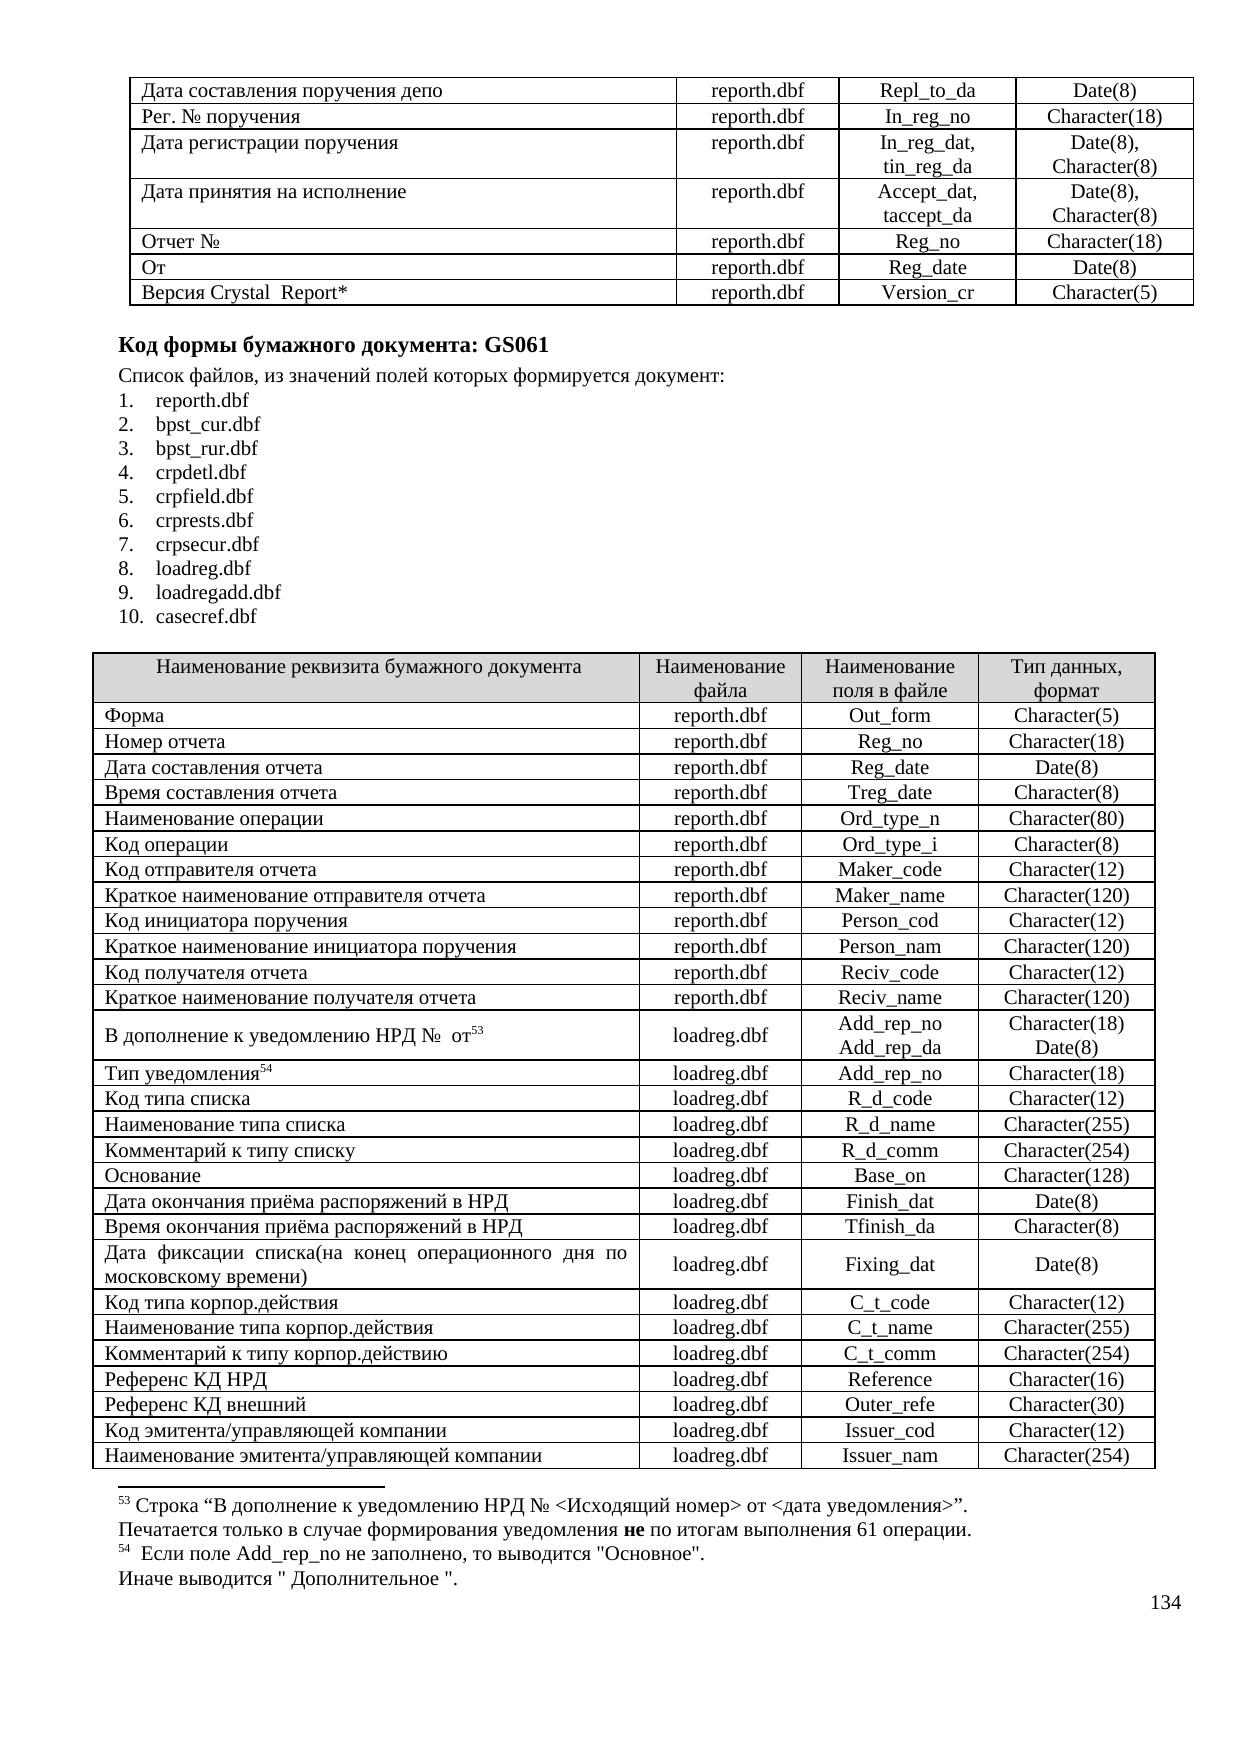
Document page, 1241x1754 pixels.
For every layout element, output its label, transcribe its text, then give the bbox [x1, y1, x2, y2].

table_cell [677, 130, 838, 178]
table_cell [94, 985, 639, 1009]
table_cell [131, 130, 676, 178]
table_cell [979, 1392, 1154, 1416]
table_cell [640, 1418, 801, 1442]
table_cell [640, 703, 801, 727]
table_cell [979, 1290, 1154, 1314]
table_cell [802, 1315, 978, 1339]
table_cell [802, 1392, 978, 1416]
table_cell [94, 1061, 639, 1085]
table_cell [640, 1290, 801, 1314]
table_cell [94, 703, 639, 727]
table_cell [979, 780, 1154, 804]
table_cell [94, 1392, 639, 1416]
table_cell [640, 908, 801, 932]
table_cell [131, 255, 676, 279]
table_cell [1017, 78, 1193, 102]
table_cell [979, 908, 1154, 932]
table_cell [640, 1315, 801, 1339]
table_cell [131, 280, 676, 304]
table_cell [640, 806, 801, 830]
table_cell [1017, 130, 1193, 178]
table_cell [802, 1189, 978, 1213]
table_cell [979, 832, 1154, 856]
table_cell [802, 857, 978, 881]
list bpst_rur.dbf [118, 436, 1181, 460]
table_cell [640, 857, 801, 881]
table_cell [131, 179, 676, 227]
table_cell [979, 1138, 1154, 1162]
list reporth.dbf [118, 387, 1181, 412]
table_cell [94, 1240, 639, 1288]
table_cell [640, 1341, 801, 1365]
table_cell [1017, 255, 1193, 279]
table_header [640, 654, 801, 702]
list crpfield.dbf [118, 484, 1181, 508]
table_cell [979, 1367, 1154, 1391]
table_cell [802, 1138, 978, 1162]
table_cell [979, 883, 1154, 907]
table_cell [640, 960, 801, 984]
list crpdetl.dbf [118, 460, 1181, 484]
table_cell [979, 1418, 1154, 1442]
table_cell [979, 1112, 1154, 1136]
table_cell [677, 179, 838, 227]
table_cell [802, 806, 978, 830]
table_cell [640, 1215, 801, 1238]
list crpsecur.dbf [118, 532, 1181, 556]
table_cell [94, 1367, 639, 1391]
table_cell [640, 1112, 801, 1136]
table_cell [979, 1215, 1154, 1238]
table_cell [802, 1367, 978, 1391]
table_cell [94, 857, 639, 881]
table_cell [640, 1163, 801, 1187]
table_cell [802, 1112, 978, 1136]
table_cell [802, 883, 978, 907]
text Список файлов, из значений полей которых формируется документ: [118, 363, 1181, 387]
subtitle Код формы бумажного документа: GS061 [118, 331, 1181, 357]
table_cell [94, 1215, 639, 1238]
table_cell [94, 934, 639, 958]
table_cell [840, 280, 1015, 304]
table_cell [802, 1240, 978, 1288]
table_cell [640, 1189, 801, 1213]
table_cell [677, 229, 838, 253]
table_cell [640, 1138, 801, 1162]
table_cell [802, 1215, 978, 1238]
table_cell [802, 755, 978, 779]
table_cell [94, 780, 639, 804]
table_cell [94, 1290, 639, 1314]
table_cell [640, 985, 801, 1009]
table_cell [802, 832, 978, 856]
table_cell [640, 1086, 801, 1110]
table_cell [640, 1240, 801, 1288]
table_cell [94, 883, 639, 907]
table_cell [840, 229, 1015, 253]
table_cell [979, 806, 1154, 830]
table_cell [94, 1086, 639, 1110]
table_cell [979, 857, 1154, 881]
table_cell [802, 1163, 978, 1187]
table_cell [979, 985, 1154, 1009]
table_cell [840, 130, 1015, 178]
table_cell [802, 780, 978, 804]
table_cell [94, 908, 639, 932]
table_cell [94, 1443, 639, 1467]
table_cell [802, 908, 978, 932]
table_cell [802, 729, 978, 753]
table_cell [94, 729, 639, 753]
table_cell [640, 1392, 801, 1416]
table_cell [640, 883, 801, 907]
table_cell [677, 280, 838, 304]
list casecref.dbf [118, 604, 1181, 628]
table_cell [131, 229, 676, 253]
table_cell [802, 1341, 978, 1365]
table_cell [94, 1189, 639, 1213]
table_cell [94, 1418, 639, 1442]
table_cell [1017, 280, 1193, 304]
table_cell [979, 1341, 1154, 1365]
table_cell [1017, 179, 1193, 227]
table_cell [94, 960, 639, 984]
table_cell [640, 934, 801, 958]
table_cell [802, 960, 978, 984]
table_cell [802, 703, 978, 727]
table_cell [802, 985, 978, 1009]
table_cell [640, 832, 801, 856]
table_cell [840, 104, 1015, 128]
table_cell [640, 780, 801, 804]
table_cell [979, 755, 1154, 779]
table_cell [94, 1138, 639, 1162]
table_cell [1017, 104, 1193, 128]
list loadregadd.dbf [118, 580, 1181, 604]
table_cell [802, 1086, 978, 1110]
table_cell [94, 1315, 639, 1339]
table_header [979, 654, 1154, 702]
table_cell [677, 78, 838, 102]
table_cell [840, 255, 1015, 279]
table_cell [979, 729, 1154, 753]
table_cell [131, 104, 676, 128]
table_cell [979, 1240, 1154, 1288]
list crprests.dbf [118, 508, 1181, 532]
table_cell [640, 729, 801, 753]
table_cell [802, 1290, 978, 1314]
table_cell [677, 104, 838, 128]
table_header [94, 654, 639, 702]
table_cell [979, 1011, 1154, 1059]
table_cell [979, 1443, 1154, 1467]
list bpst_cur.dbf [118, 412, 1181, 436]
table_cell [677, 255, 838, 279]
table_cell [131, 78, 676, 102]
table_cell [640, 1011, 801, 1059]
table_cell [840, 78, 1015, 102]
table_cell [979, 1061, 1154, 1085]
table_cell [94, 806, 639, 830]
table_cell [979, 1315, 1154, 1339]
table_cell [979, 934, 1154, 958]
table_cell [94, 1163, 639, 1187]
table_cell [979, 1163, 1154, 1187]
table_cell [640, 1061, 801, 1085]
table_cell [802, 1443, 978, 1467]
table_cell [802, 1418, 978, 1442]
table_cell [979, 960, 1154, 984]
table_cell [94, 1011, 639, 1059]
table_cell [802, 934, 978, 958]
list loadreg.dbf [118, 556, 1181, 580]
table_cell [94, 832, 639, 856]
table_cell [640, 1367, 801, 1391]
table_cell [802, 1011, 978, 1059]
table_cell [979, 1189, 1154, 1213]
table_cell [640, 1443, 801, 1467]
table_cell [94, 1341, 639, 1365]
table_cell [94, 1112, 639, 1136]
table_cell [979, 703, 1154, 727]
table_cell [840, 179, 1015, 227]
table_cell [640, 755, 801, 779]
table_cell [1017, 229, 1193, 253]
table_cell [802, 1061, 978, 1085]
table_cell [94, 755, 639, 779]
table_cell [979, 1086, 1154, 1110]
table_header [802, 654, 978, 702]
